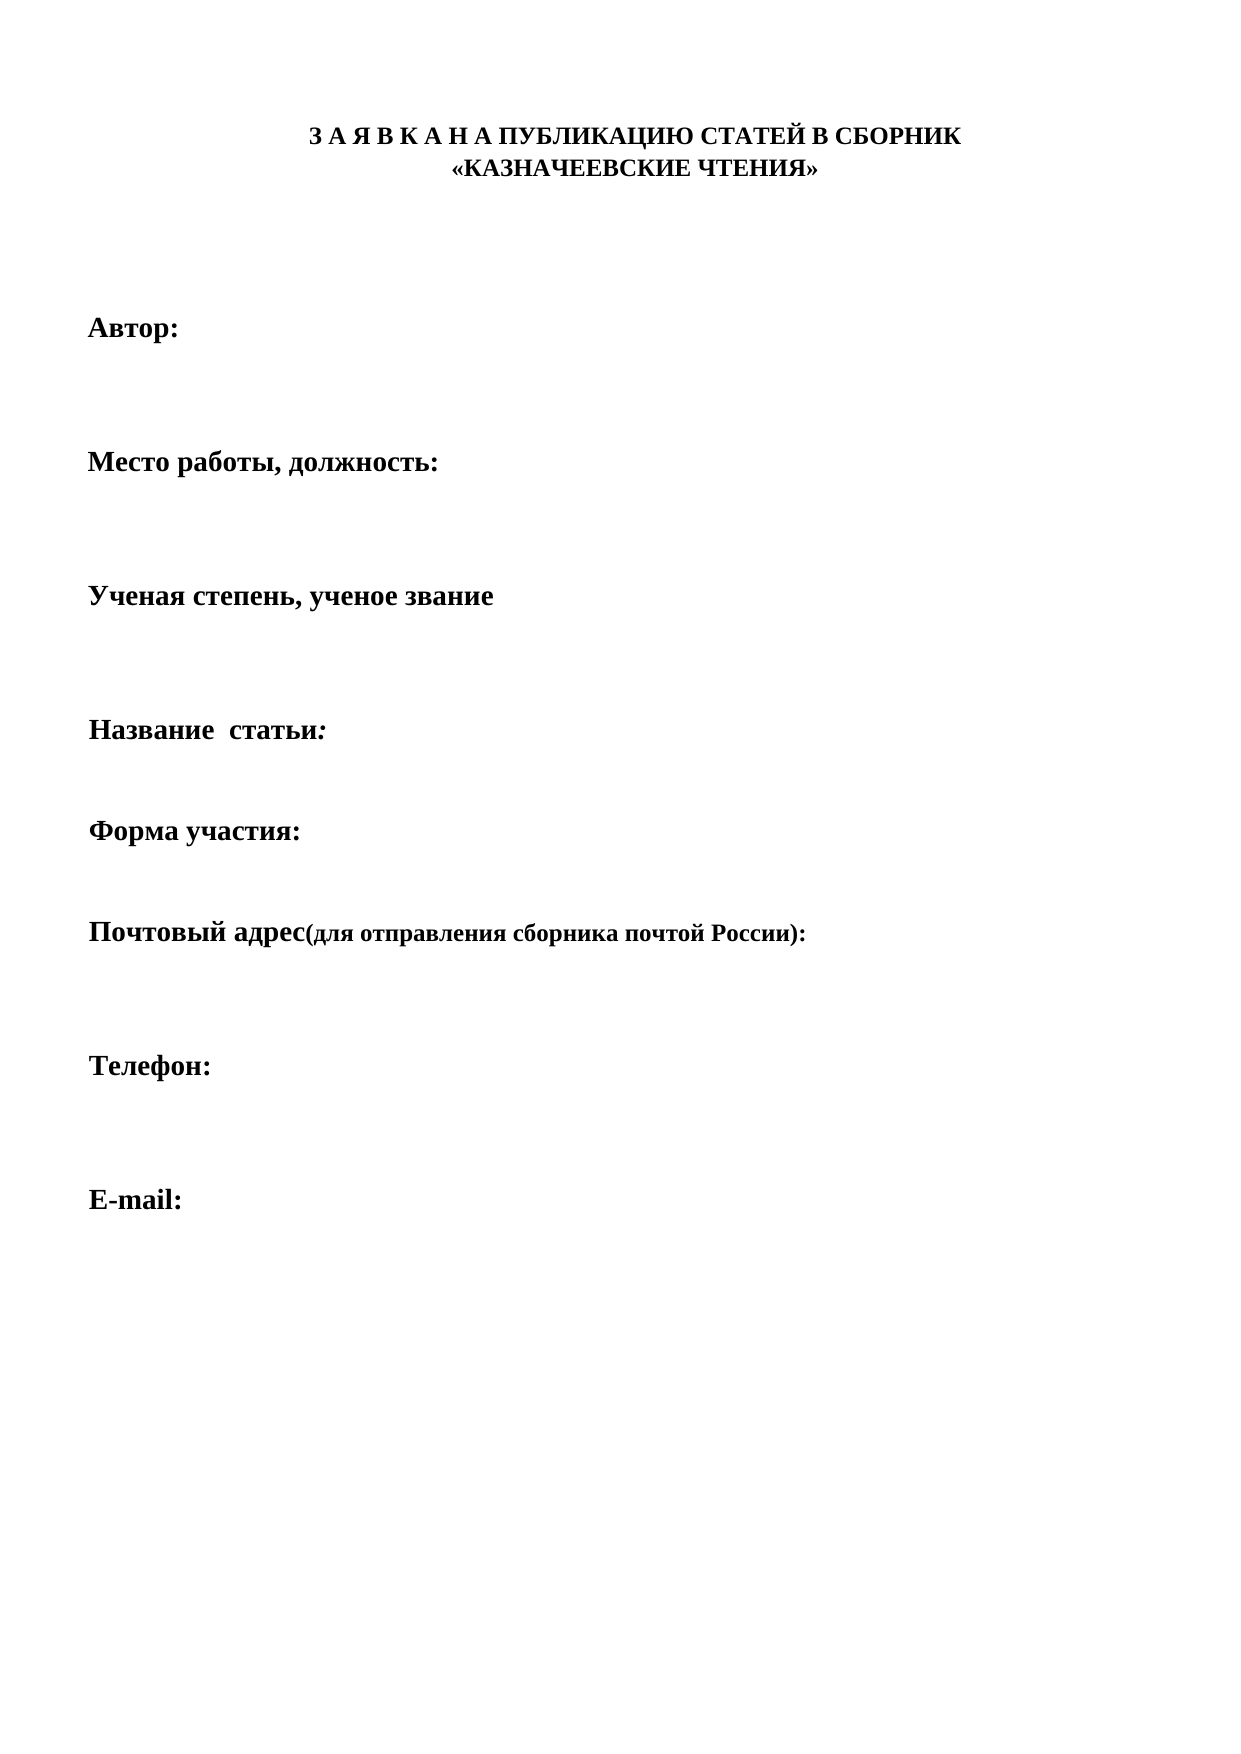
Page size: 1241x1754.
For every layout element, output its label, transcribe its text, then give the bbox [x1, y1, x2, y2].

text Почтовый адрес(для отправления сборника почтой России): [88, 914, 1152, 947]
text «КАЗНАЧЕЕВСКИЕ ЧТЕНИЯ» [118, 150, 1152, 182]
text Телефон: [88, 1048, 1152, 1081]
text Автор: [87, 310, 1152, 343]
text Ученая степень, ученое звание [87, 578, 1152, 612]
text Место работы, должность: [87, 444, 1152, 478]
text З А Я В К А Н А ПУБЛИКАЦИЮ СТАТЕЙ В СБОРНИК [118, 118, 1152, 150]
text Форма участия: [88, 813, 1152, 847]
text Название статьи: [88, 712, 1152, 746]
text E-mail: [88, 1182, 1152, 1216]
